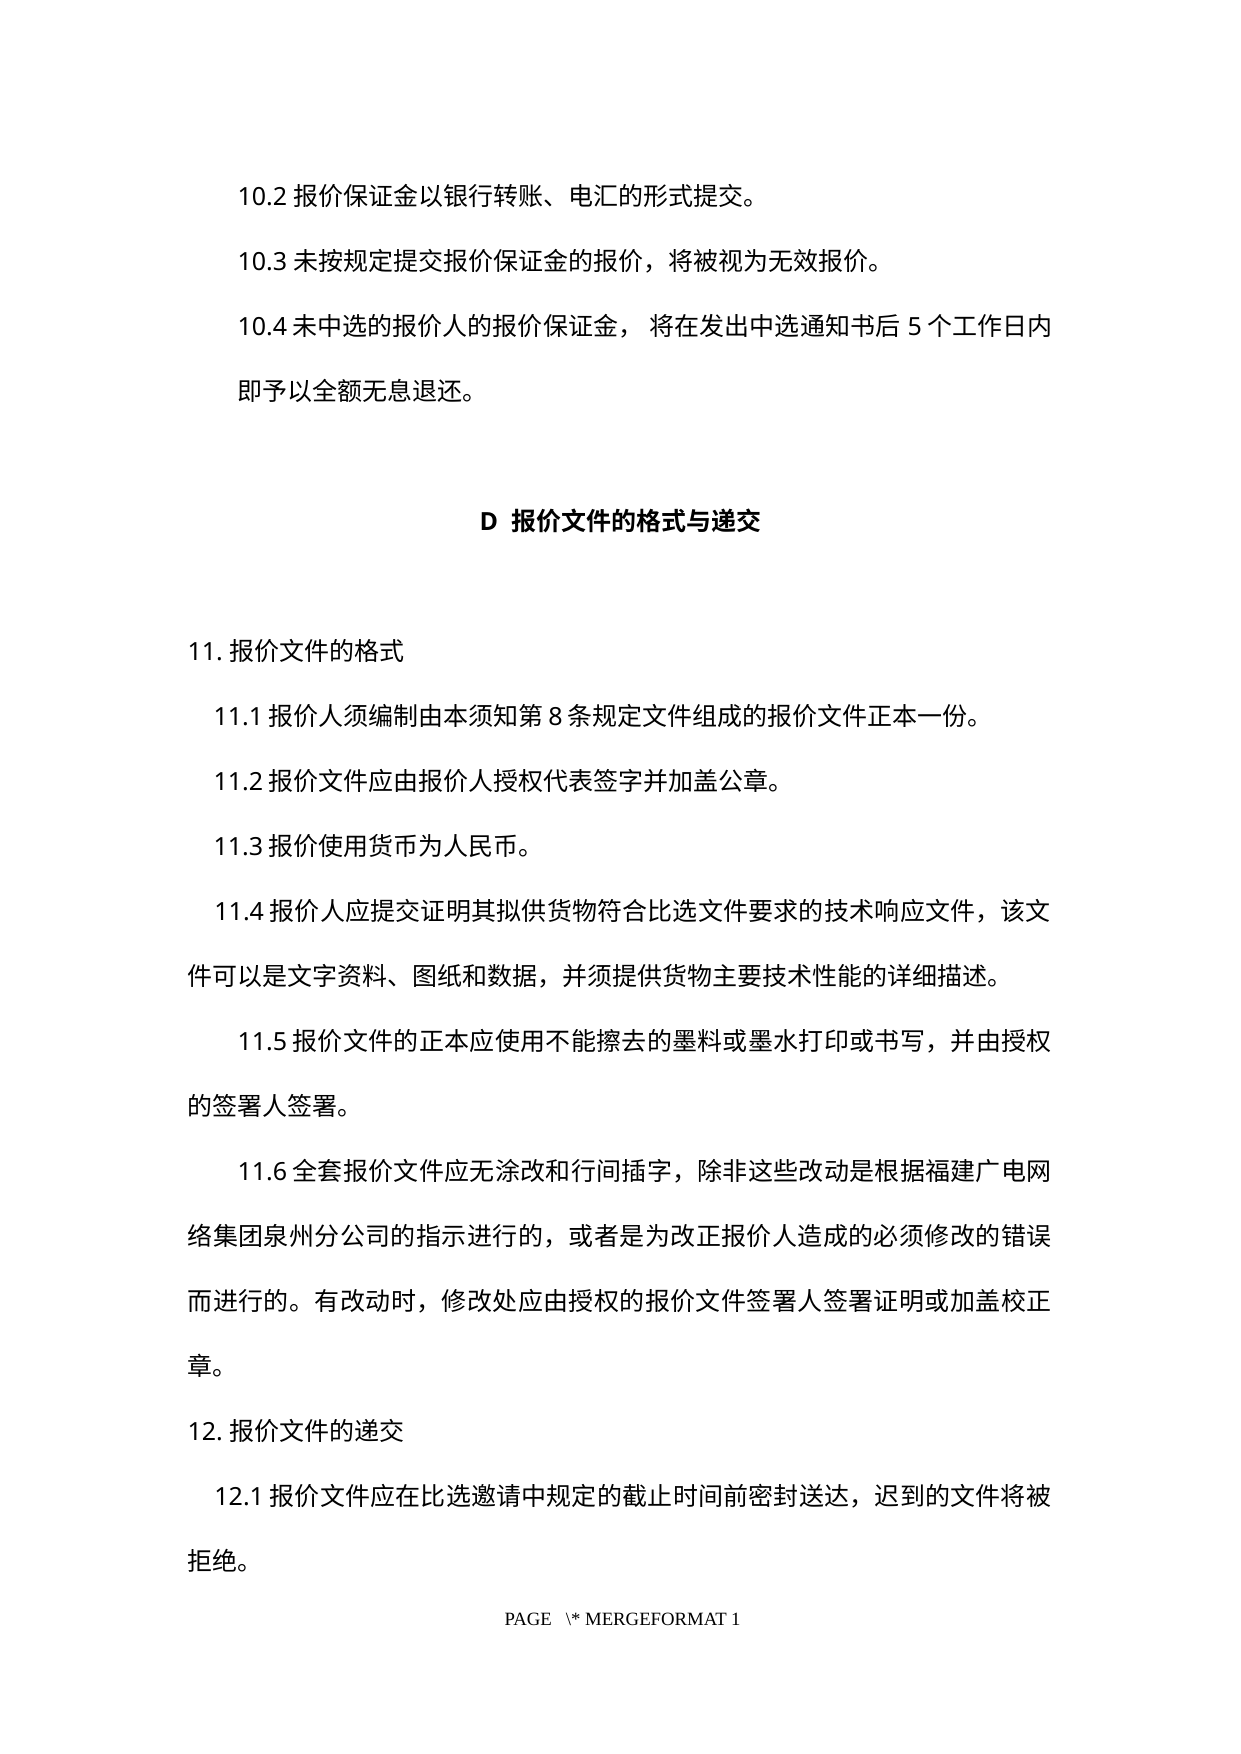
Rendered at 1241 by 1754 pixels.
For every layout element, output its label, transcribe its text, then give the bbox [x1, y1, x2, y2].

text 11. 报价文件的格式 [187, 617, 1053, 682]
text 11.4报价人应提交证明其拟供货物符合比选文件要求的技术响应文件，该文件可以是文字资料、图纸和数据，并须提供货物主要技术性能的详细描述。 [187, 877, 1053, 1007]
text 11.5报价文件的正本应使用不能擦去的墨料或墨水打印或书写，并由授权的签署人签署。 [187, 1007, 1053, 1137]
text 12. 报价文件的递交 [187, 1397, 1053, 1462]
text 11.3报价使用货币为人民币。 [187, 812, 1053, 877]
text 11.1报价人须编制由本须知第8条规定文件组成的报价文件正本一份。 [187, 682, 1053, 747]
text 11.6全套报价文件应无涂改和行间插字，除非这些改动是根据福建广电网络集团泉州分公司的指示进行的，或者是为改正报价人造成的必须修改的错误而进行的。有改动时，修改处应由授权的报价文件签署人签署证明或加盖校正章。 [187, 1137, 1053, 1397]
text 11.2报价文件应由报价人授权代表签字并加盖公章。 [187, 747, 1053, 812]
text 12.1报价文件应在比选邀请中规定的截止时间前密封送达，迟到的文件将被拒绝。 [187, 1462, 1053, 1592]
text D 报价文件的格式与递交 [187, 487, 1053, 552]
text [237, 162, 1053, 422]
